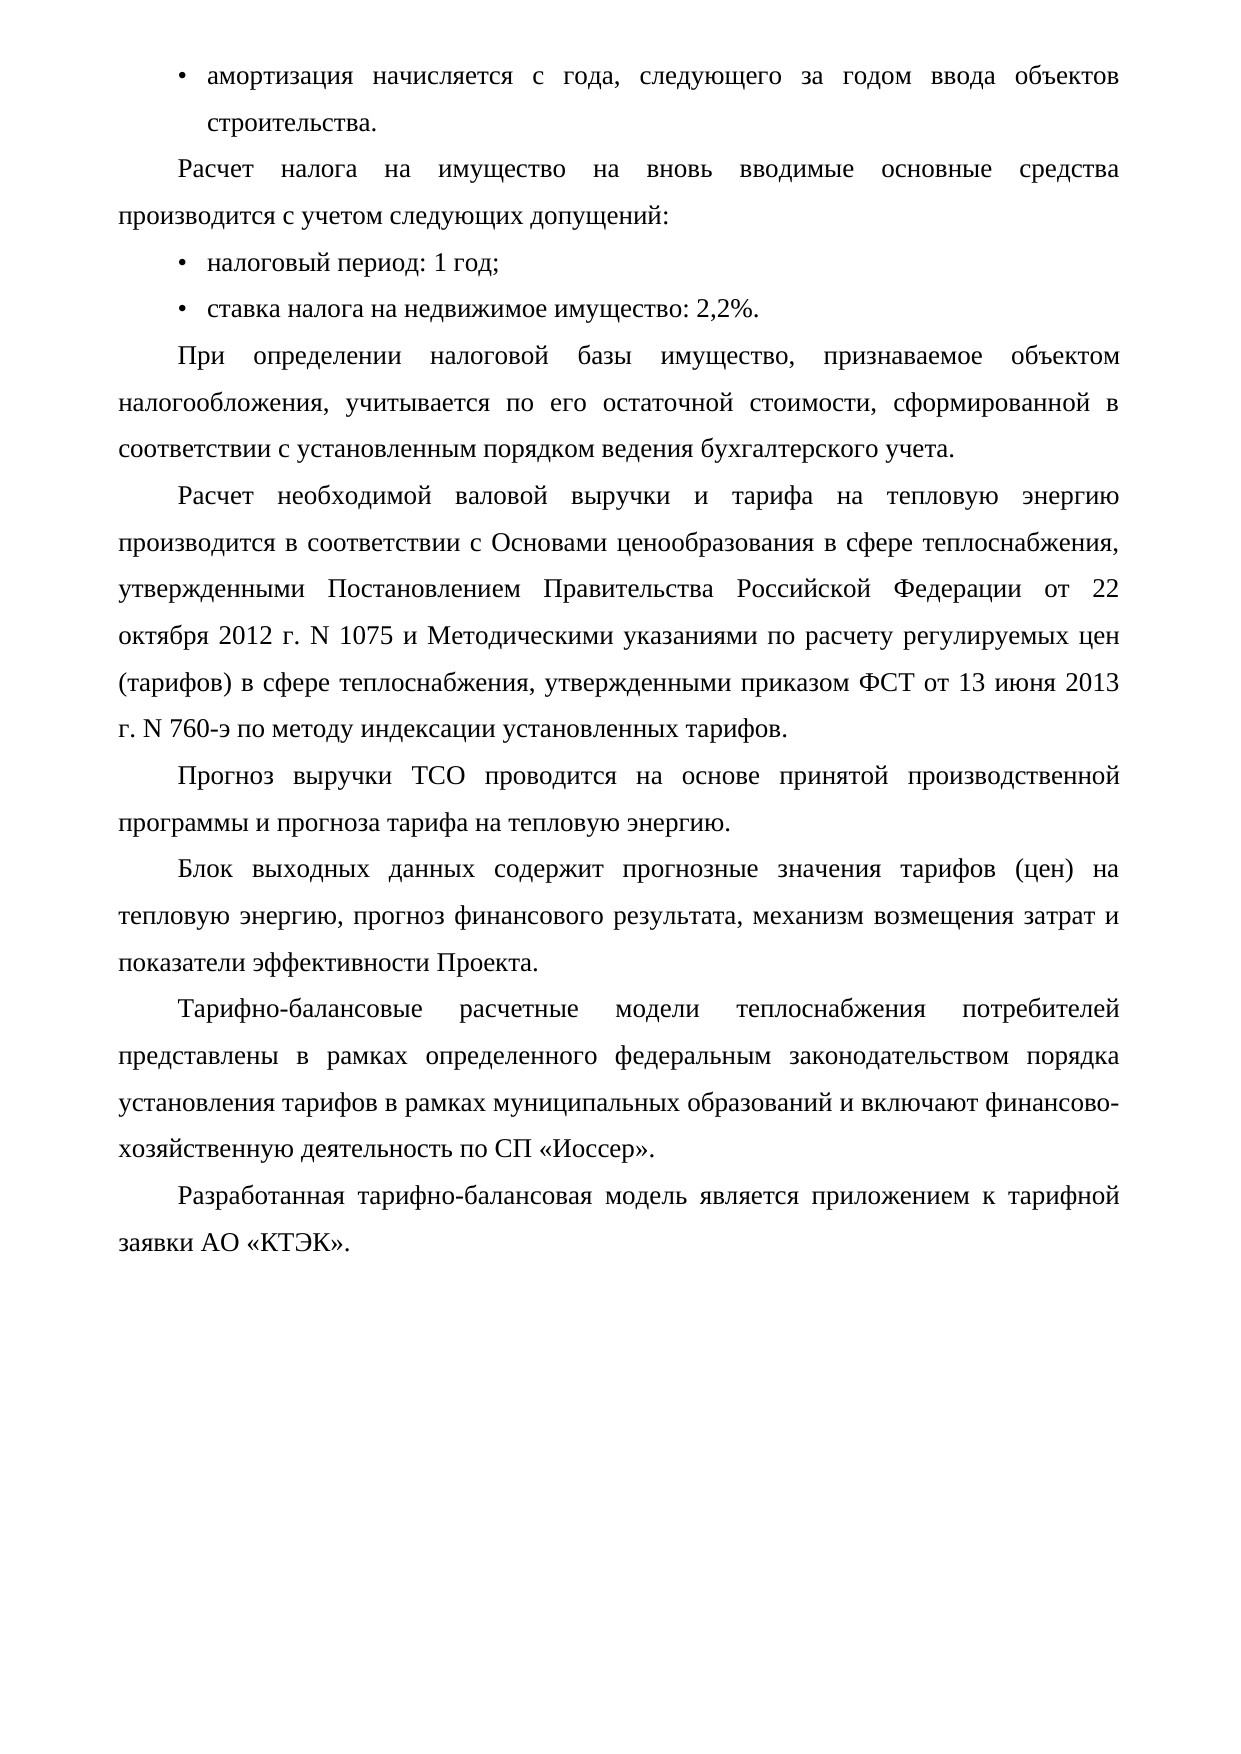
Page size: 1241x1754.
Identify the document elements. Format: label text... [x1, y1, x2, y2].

text Разработанная тарифно-балансовая модель является приложением к тарифной заявки АО «КТЭК». [118, 1179, 1121, 1257]
list ставка налога на недвижимое имущество: 2,2%. [177, 292, 1121, 323]
list амортизация начисляется с года, следующего за годом ввода объектов строительства. [177, 59, 1121, 137]
text При определении налоговой базы имущество, признаваемое объектом налогообложения, учитывается по его остаточной стоимости, сформированной в соответствии с установленным порядком ведения бухгалтерского учета. [118, 339, 1121, 463]
list налоговый период: 1 год; [177, 246, 1121, 277]
text Блок выходных данных содержит прогнозные значения тарифов (цен) на тепловую энергию, прогноз финансового результата, механизм возмещения затрат и показатели эффективности Проекта. [118, 852, 1121, 977]
text Тарифно-балансовые расчетные модели теплоснабжения потребителей представлены в рамках определенного федеральным законодательством порядка установления тарифов в рамках муниципальных образований и включают финансово-хозяйственную деятельность по СП «Иоссер». [118, 992, 1121, 1163]
text Прогноз выручки ТСО проводится на основе принятой производственной программы и прогноза тарифа на тепловую энергию. [118, 759, 1121, 837]
text Расчет налога на имущество на вновь вводимые основные средства производится с учетом следующих допущений: [118, 152, 1121, 230]
text Расчет необходимой валовой выручки и тарифа на тепловую энергию производится в соответствии с Основами ценообразования в сфере теплоснабжения, утвержденными Постановлением Правительства Российской Федерации от 22 октября 2012 г. N 1075 и Методическими указаниями по расчету регулируемых цен (тарифов) в сфере теплоснабжения, утвержденными приказом ФСТ от 13 июня 2013 г. N 760-э по методу индексации установленных тарифов. [118, 479, 1121, 743]
